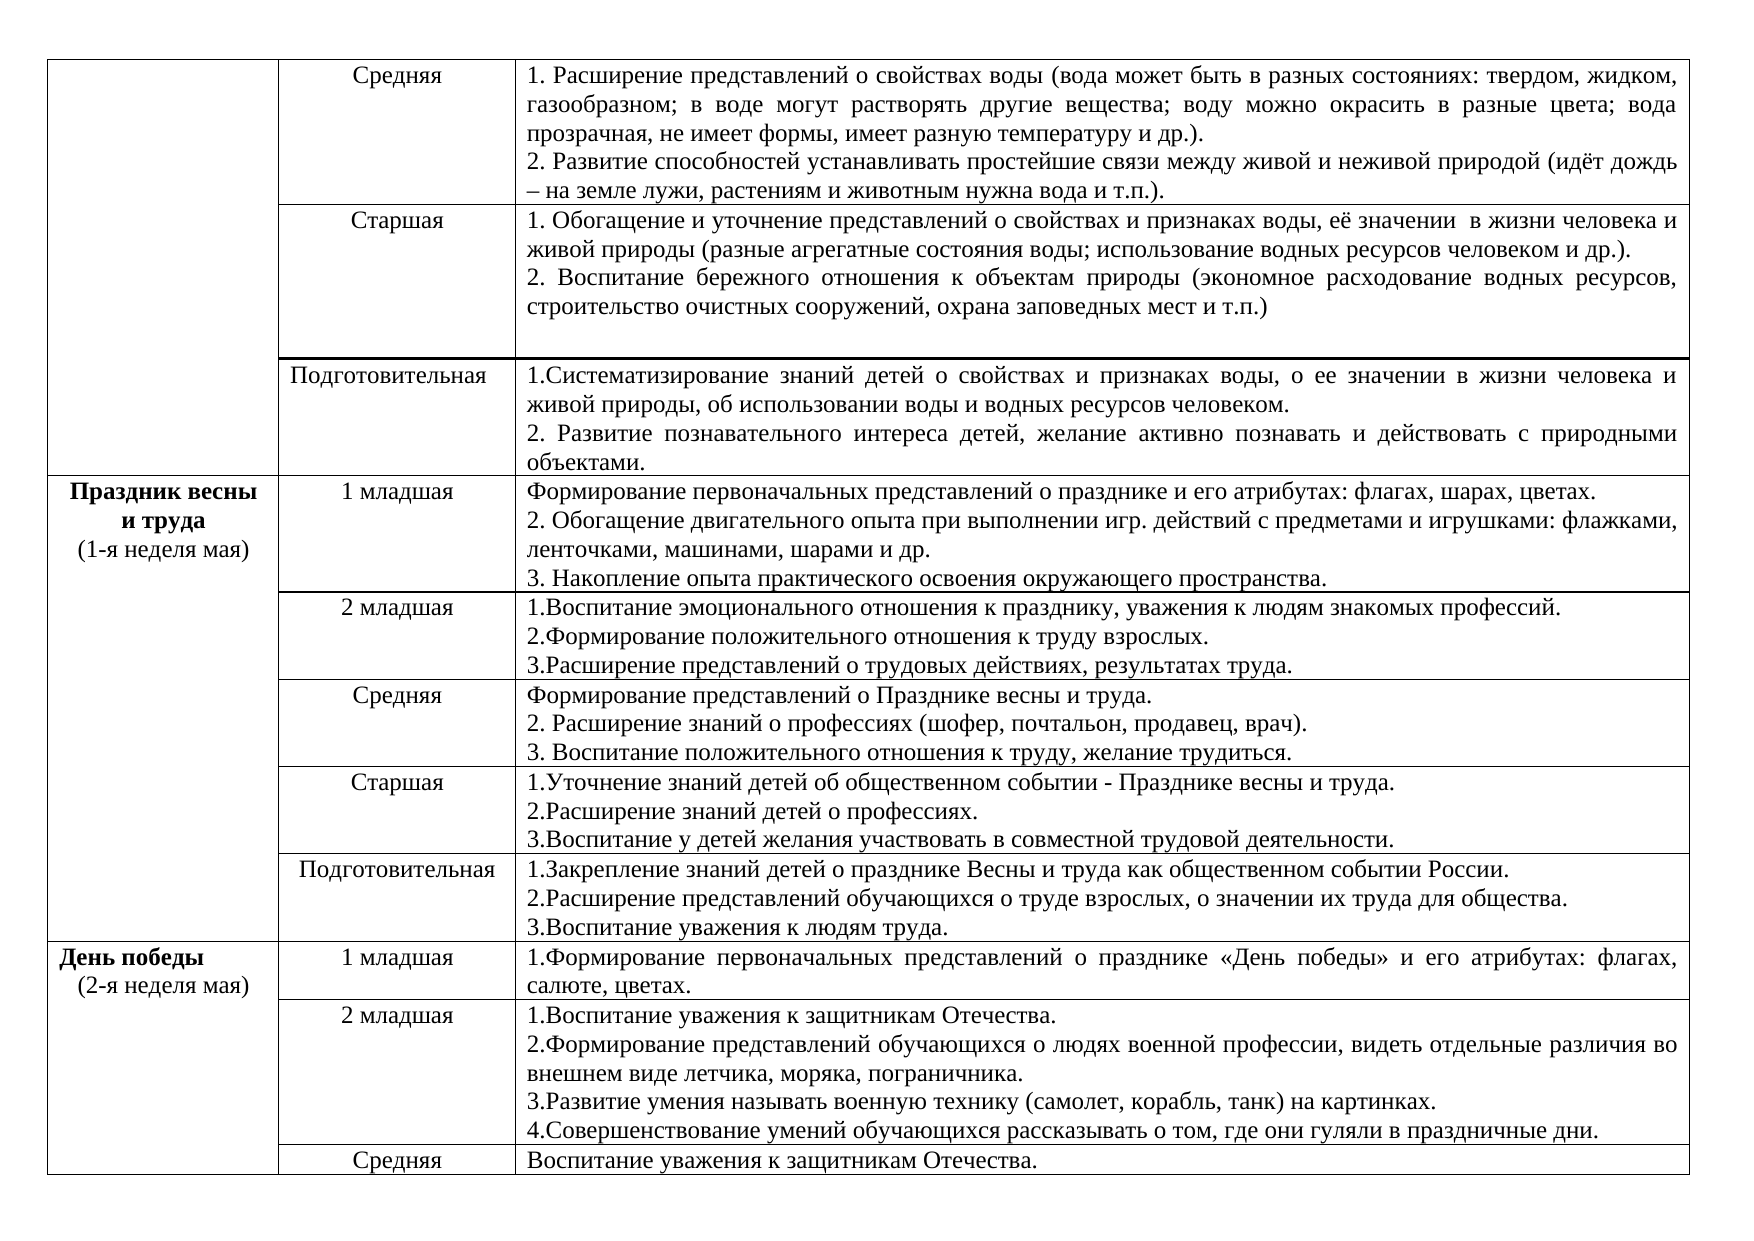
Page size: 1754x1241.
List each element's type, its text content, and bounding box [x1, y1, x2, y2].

table_cell 1. Расширение представлений о свойствах воды (вода может быть в разных состояниях: твердом, жидком, газообразном; в воде могут растворять другие вещества; воду можно окрасить в разные цвета; вода прозрачная, не имеет формы, имеет разную температуру и др.). 2. Развитие способностей устанавливать простейшие связи между живой и неживой природой (идёт дождь – на земле лужи, растениям и животным нужна вода и т.п.). [516, 60, 1689, 204]
table_cell 1. Обогащение и уточнение представлений о свойствах и признаках воды, её значении в жизни человека и живой природы (разные агрегатные состояния воды; использование водных ресурсов человеком и др.). 2. Воспитание бережного отношения к объектам природы (экономное расходование водных ресурсов, строительство очистных сооружений, охрана заповедных мест и т.п.) [516, 205, 1689, 357]
table_cell Подготовительная [279, 360, 515, 475]
table_cell Средняя [279, 60, 515, 204]
table_cell 1.Систематизирование знаний детей о свойствах и признаках воды, о ее значении в жизни человека и живой природы, об использовании воды и водных ресурсов человеком. 2. Развитие познавательного интереса детей, желание активно познавать и действовать с природными объектами. [516, 360, 1689, 475]
table_cell Праздник весны и труда (1-я неделя мая) [48, 476, 278, 941]
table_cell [516, 1145, 1689, 1174]
table_cell Старшая [279, 205, 515, 357]
table_cell 1.Формирование первоначальных представлений о празднике «День победы» и его атрибутах: флагах, салюте, цветах. [516, 942, 1689, 999]
table_cell Средняя [279, 1145, 515, 1174]
table_cell 1.Воспитание эмоционального отношения к празднику, уважения к людям знакомых профессий. 2.Формирование положительного отношения к труду взрослых. 3.Расширение представлений о трудовых действиях, результатах труда. [516, 593, 1689, 679]
table_cell 1.Воспитание уважения к защитникам Отечества. 2.Формирование представлений обучающихся о людях военной профессии, видеть отдельные различия во внешнем виде летчика, моряка, пограничника. 3.Развитие умения называть военную технику (самолет, корабль, танк) на картинках. 4.Совершенствование умений обучающихся рассказывать о том, где они гуляли в праздничные дни. [516, 1000, 1689, 1144]
table_cell 1 младшая [279, 942, 515, 999]
table_cell 1 младшая [279, 476, 515, 591]
table_cell Формирование представлений о Празднике весны и труда. 2. Расширение знаний о профессиях (шофер, почтальон, продавец, врач). 3. Воспитание положительного отношения к труду, желание трудиться. [516, 680, 1689, 766]
table_cell 2 младшая [279, 593, 515, 679]
table_cell День победы (2-я неделя мая) [48, 942, 278, 1174]
table_cell Формирование первоначальных представлений о празднике и его атрибутах: флагах, шарах, цветах. 2. Обогащение двигательного опыта при выполнении игр. действий с предметами и игрушками: флажками, ленточками, машинами, шарами и др. 3. Накопление опыта практического освоения окружающего пространства. [516, 476, 1689, 591]
table_cell Средняя [279, 680, 515, 766]
table_cell Старшая [279, 767, 515, 853]
table_cell 1.Закрепление знаний детей о празднике Весны и труда как общественном событии России. 2.Расширение представлений обучающихся о труде взрослых, о значении их труда для общества. 3.Воспитание уважения к людям труда. [516, 854, 1689, 941]
table_cell 1.Уточнение знаний детей об общественном событии - Празднике весны и труда. 2.Расширение знаний детей о профессиях. 3.Воспитание у детей желания участвовать в совместной трудовой деятельности. [516, 767, 1689, 853]
table_cell 2 младшая [279, 1000, 515, 1144]
table_cell Подготовительная [279, 854, 515, 941]
